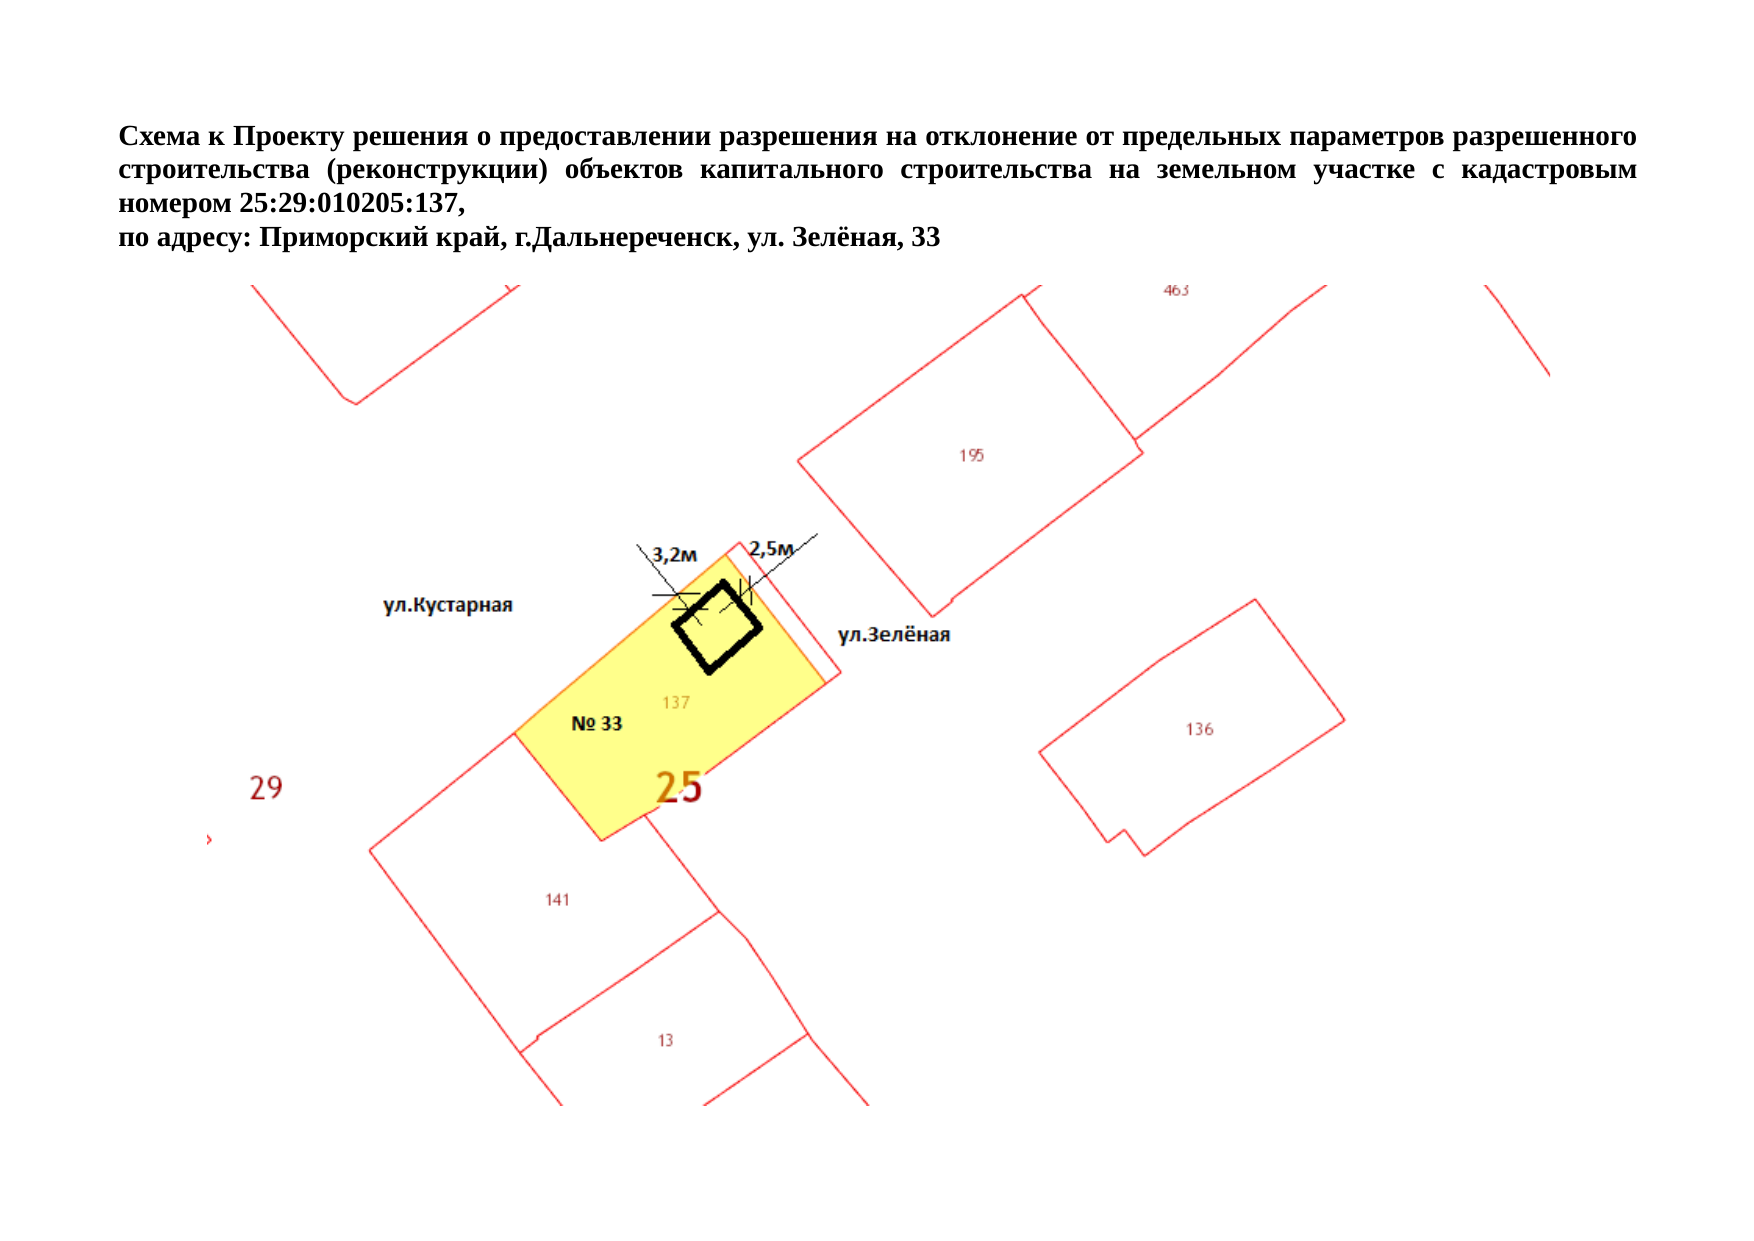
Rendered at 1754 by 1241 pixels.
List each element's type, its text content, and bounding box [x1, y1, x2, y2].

text Схема к Проекту решения о предоставлении разрешения на отклонение от предельных параметров разрешенного строительства (реконструкции) объектов капитального строительства на земельном участке с кадастровым номером 25:29:010205:137, [118, 118, 1639, 219]
text по адресу: Приморский край, г.Дальнереченск, ул. Зелёная, 33 [118, 219, 1639, 252]
picture [207, 285, 1550, 1106]
